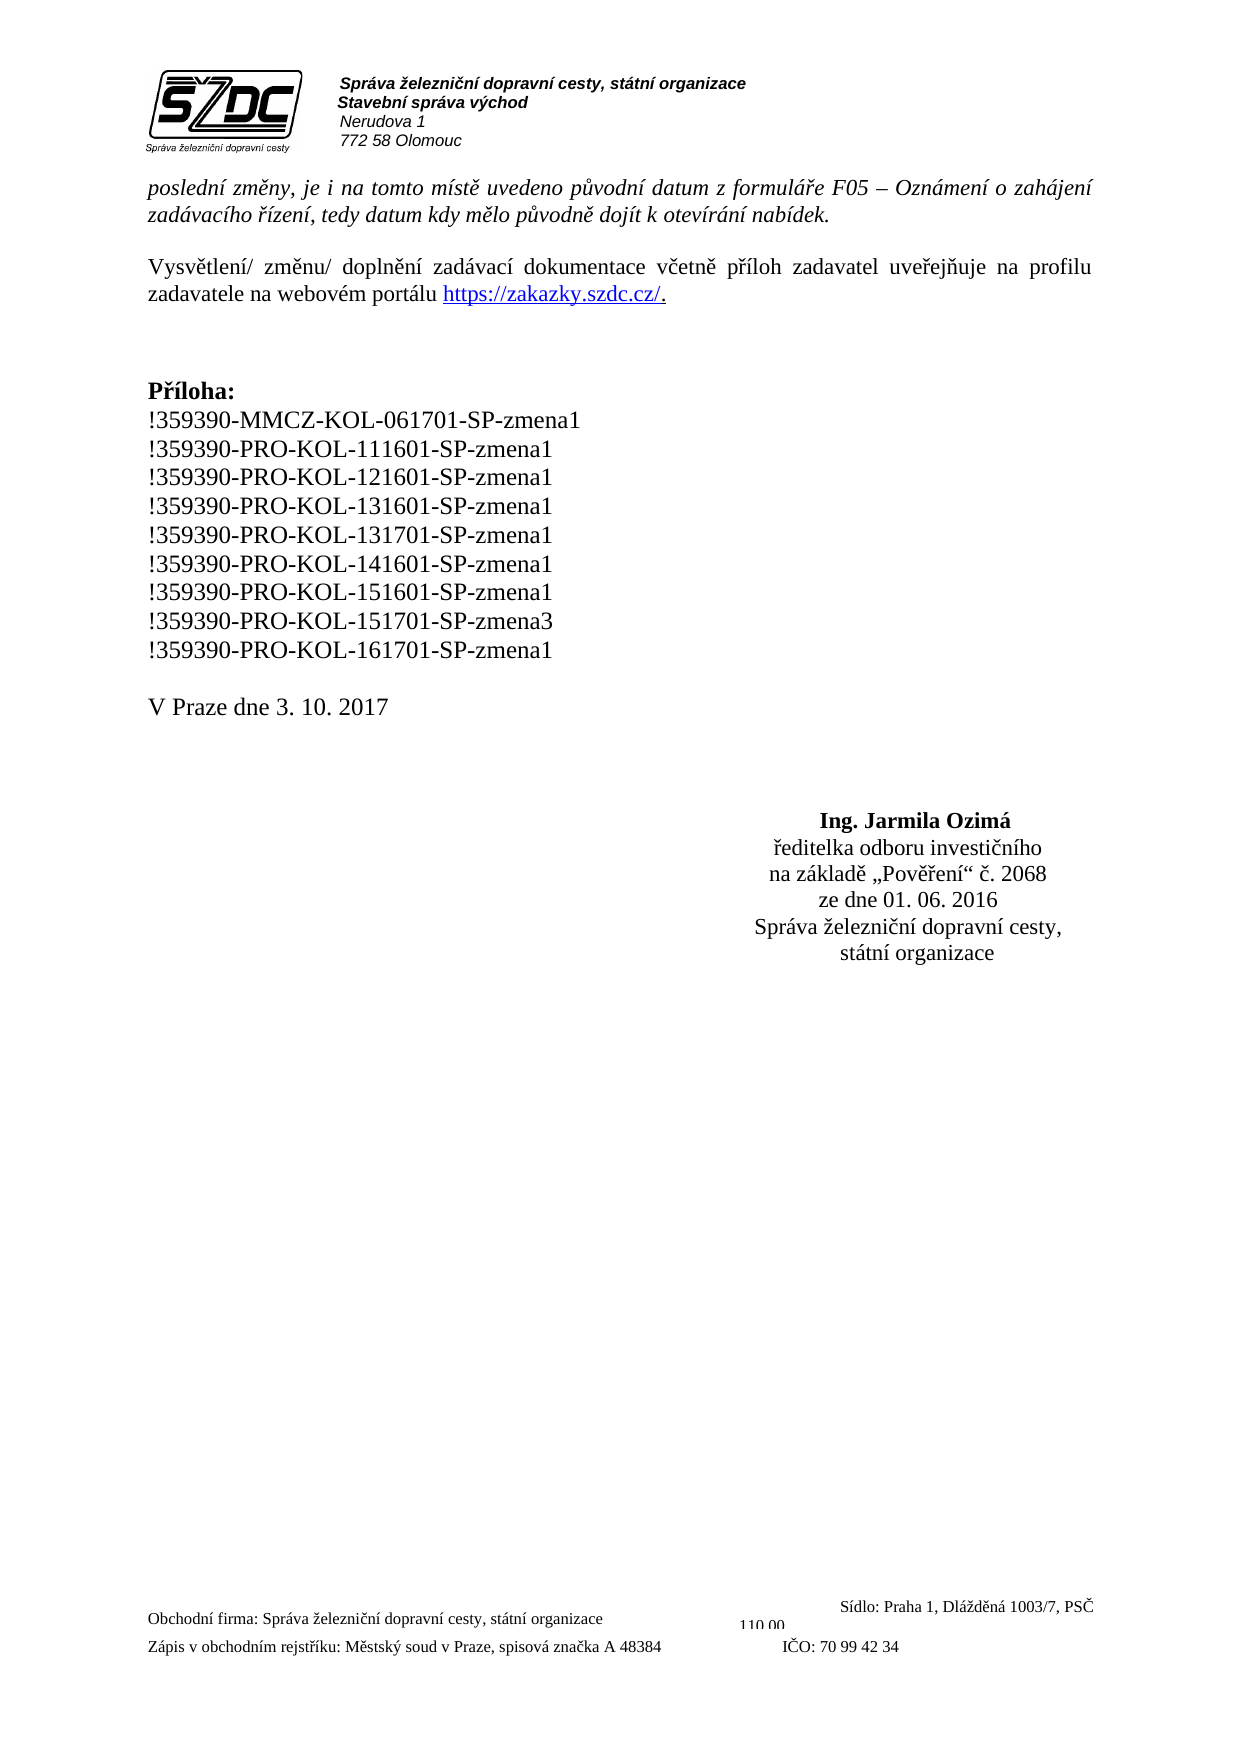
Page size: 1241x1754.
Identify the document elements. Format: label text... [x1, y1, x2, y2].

text ze dne 01. 06. 2016 [664, 886, 1093, 913]
text ředitelka odboru investičního [664, 834, 1093, 860]
text Ing. Jarmila Ozimá [664, 807, 1093, 834]
text !359390-PRO-KOL-151601-SP-zmena1 [148, 577, 1093, 606]
text na základě „Pověření“ č. 2068 [664, 860, 1093, 886]
text !359390-MMCZ-KOL-061701-SP-zmena1 [148, 405, 1093, 434]
text !359390-PRO-KOL-111601-SP-zmena1 [148, 434, 1093, 462]
text Příloha: [148, 376, 1093, 405]
text !359390-PRO-KOL-121601-SP-zmena1 [148, 462, 1093, 491]
text !359390-PRO-KOL-141601-SP-zmena1 [148, 549, 1093, 577]
text Správa železniční dopravní cesty, [664, 913, 1093, 939]
text !359390-PRO-KOL-151701-SP-zmena3 [148, 606, 1093, 635]
text !359390-PRO-KOL-161701-SP-zmena1 [148, 635, 1093, 664]
text Vysvětlení/ změnu/ doplnění zadávací dokumentace včetně příloh zadavatel uveřejňuje na profilu zadavatele na webovém portálu https://zakazky.szdc.cz/. [148, 253, 1093, 306]
text !359390-PRO-KOL-131601-SP-zmena1 [148, 491, 1093, 520]
text V Praze dne 3. 10. 2017 [148, 692, 1093, 721]
text !359390-PRO-KOL-131701-SP-zmena1 [148, 520, 1093, 549]
picture [145, 69, 303, 153]
text státní organizace [811, 939, 1093, 966]
